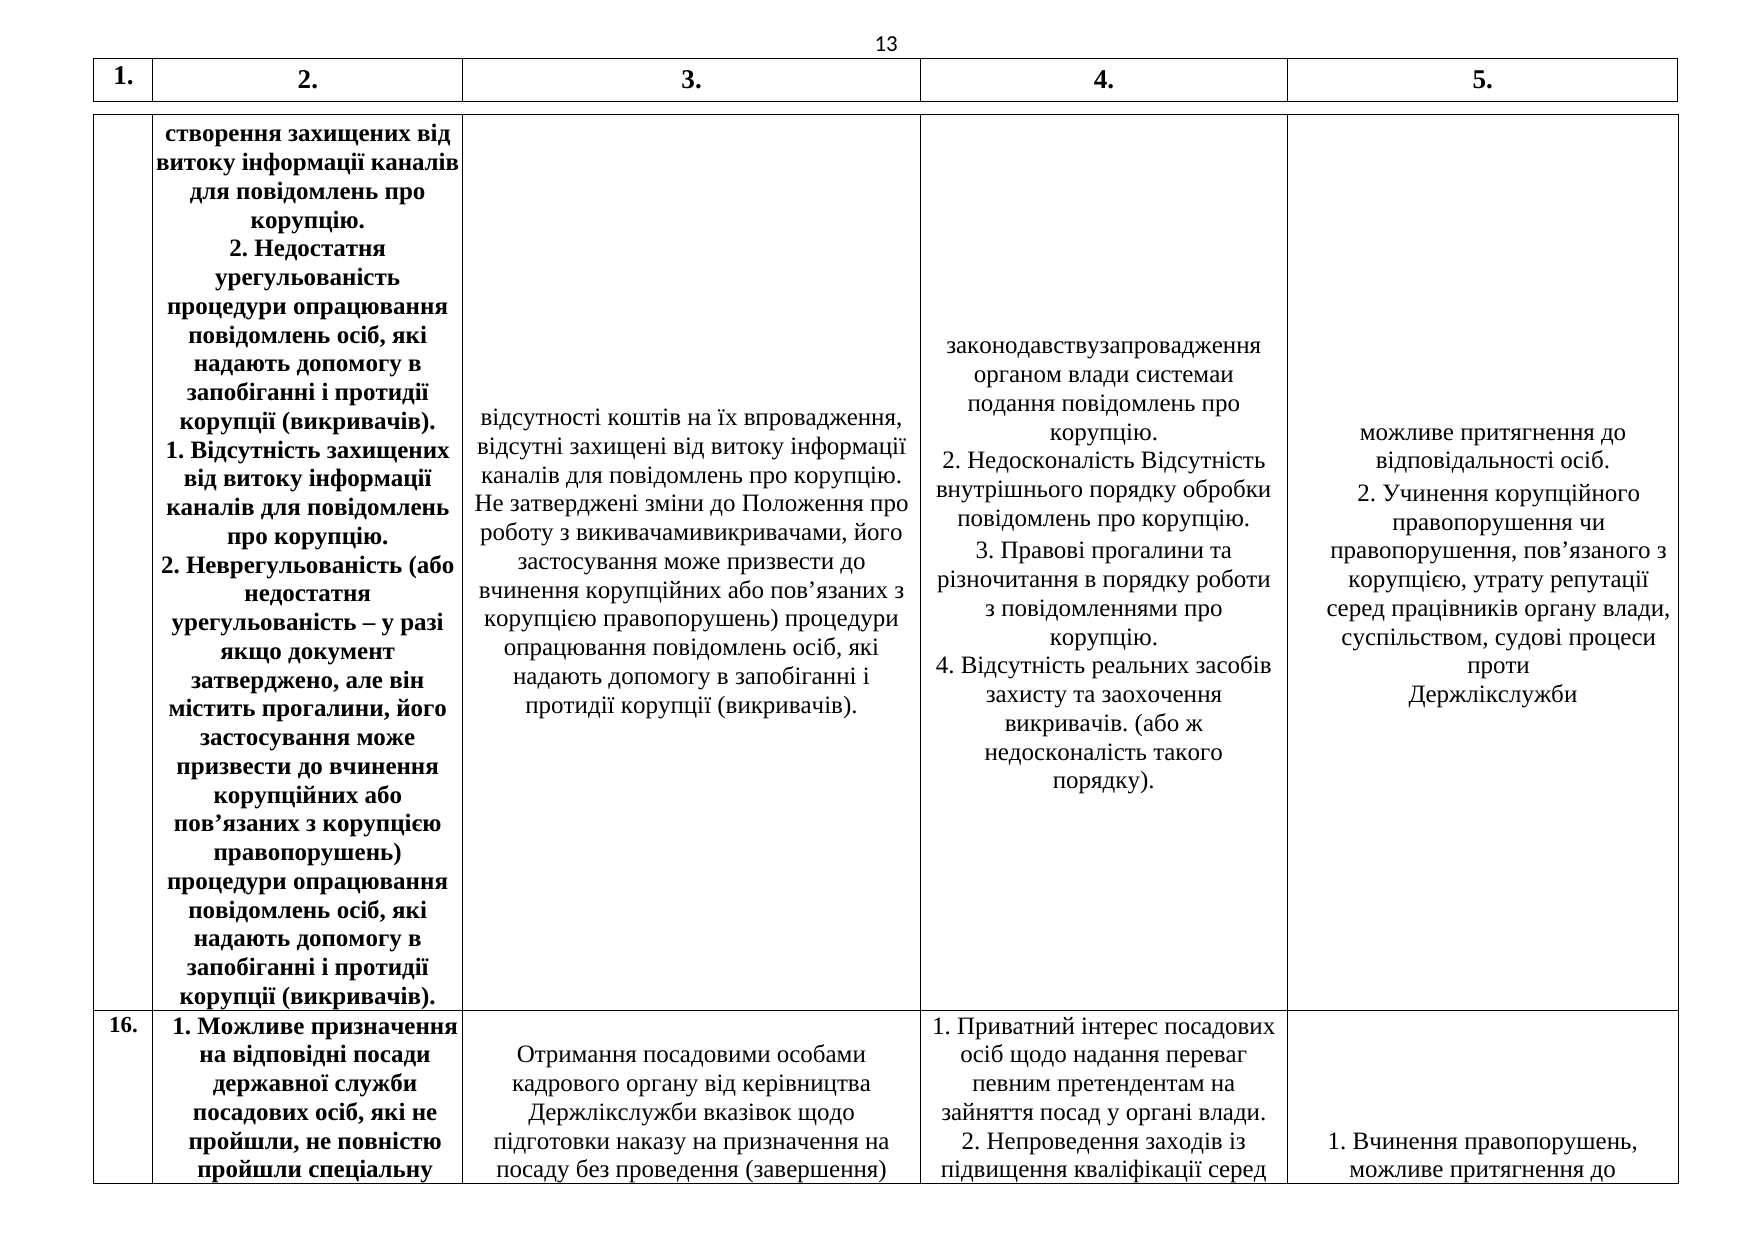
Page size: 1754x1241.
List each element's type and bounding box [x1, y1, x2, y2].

table_cell [153, 1011, 462, 1183]
table_cell [463, 115, 920, 1010]
table_cell [153, 115, 462, 1010]
table_cell [921, 1011, 1287, 1183]
table_cell [1288, 115, 1678, 1010]
table_cell [94, 115, 152, 1010]
table_cell [94, 1011, 152, 1183]
table_cell [921, 115, 1287, 1010]
table_cell [1288, 1011, 1678, 1183]
table_cell [463, 1011, 920, 1183]
